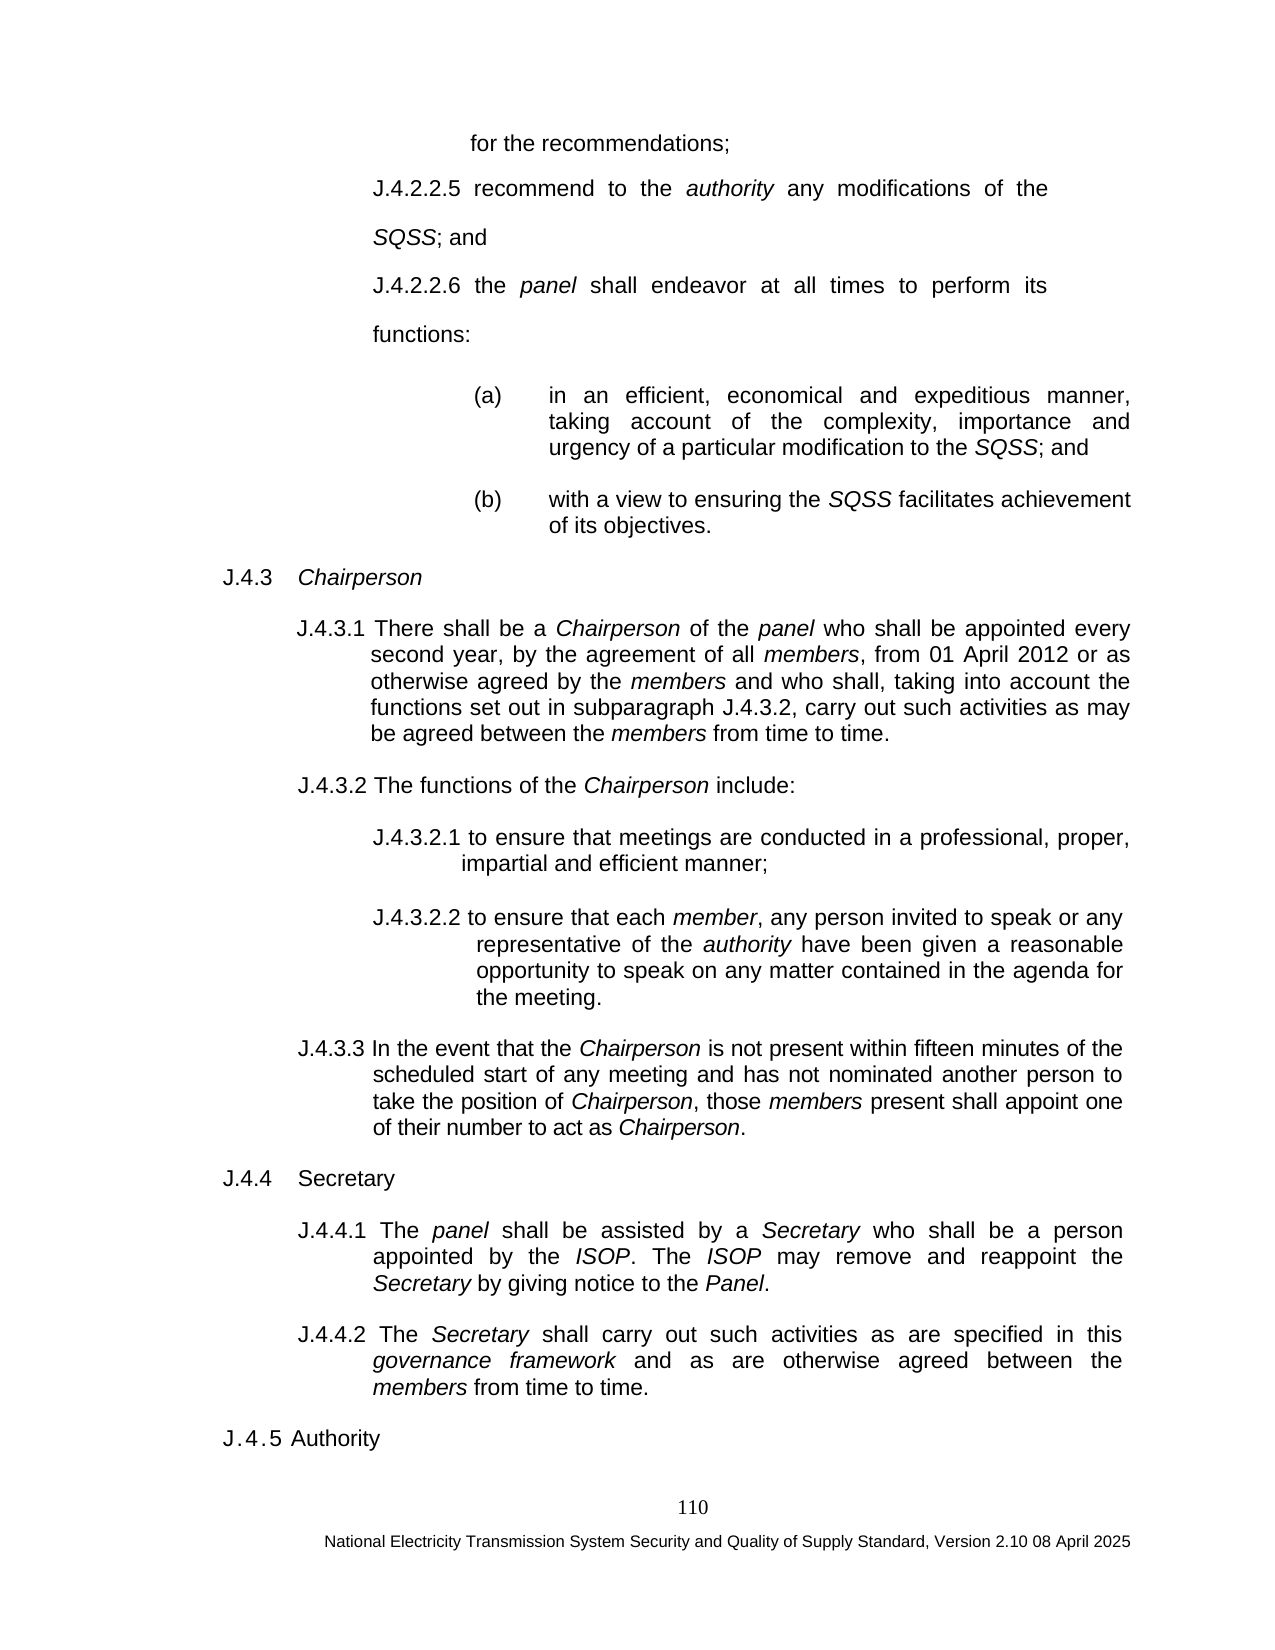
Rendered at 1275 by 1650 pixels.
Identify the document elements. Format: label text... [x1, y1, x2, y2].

text J.4.3 Chairperson [223, 564, 1131, 591]
text J.4.2.2.6 the panel shall endeavor at all times to perform its functions: [373, 255, 1048, 353]
text J.4.3.2 The functions of the Chairperson include: [298, 773, 1131, 799]
text J.4.2.2.5 recommend to the authority any modifications of the SQSS; and [373, 157, 1048, 255]
text J.4.3.2.1 to ensure that meetings are conducted in a professional, proper, impartial and efficient manner; [373, 824, 1131, 877]
text J.4.3.3 In the event that the Chairperson is not present within fifteen minutes of the scheduled start of any meeting and has not nominated another person to take the position of Chairperson, those members present shall appoint one of their number to act as Chairperson. [298, 1035, 1123, 1141]
text J.4.3.2.2 to ensure that each member, any person invited to speak or any representative of the authority have been given a reasonable opportunity to speak on any matter contained in the agenda for the meeting. [373, 904, 1123, 1010]
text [373, 130, 1131, 157]
text J.4.3.1 There shall be a Chairperson of the panel who shall be appointed every second year, by the agreement of all members, from 01 April 2012 or as otherwise agreed by the members and who shall, taking into account the functions set out in subparagraph J.4.3.2, carry out such activities as may be agreed between the members from time to time. [296, 615, 1131, 747]
text J.4.4.1 The panel shall be assisted by a Secretary who shall be a person appointed by the ISOP. The ISOP may remove and reappoint the Secretary by giving notice to the Panel. [298, 1217, 1123, 1296]
text J.4.4.2 The Secretary shall carry out such activities as are specified in this governance framework and as are otherwise agreed between the members from time to time. [298, 1321, 1123, 1400]
text J.4.4 Secretary [223, 1166, 1131, 1192]
text J.4.5 Authority [223, 1425, 1131, 1451]
list with a view to ensuring the SQSS facilitates achievement of its objectives. [474, 486, 1131, 539]
list in an efficient, economical and expeditious manner, taking account of the complexity, importance and urgency of a particular modification to the SQSS; and [474, 382, 1131, 461]
